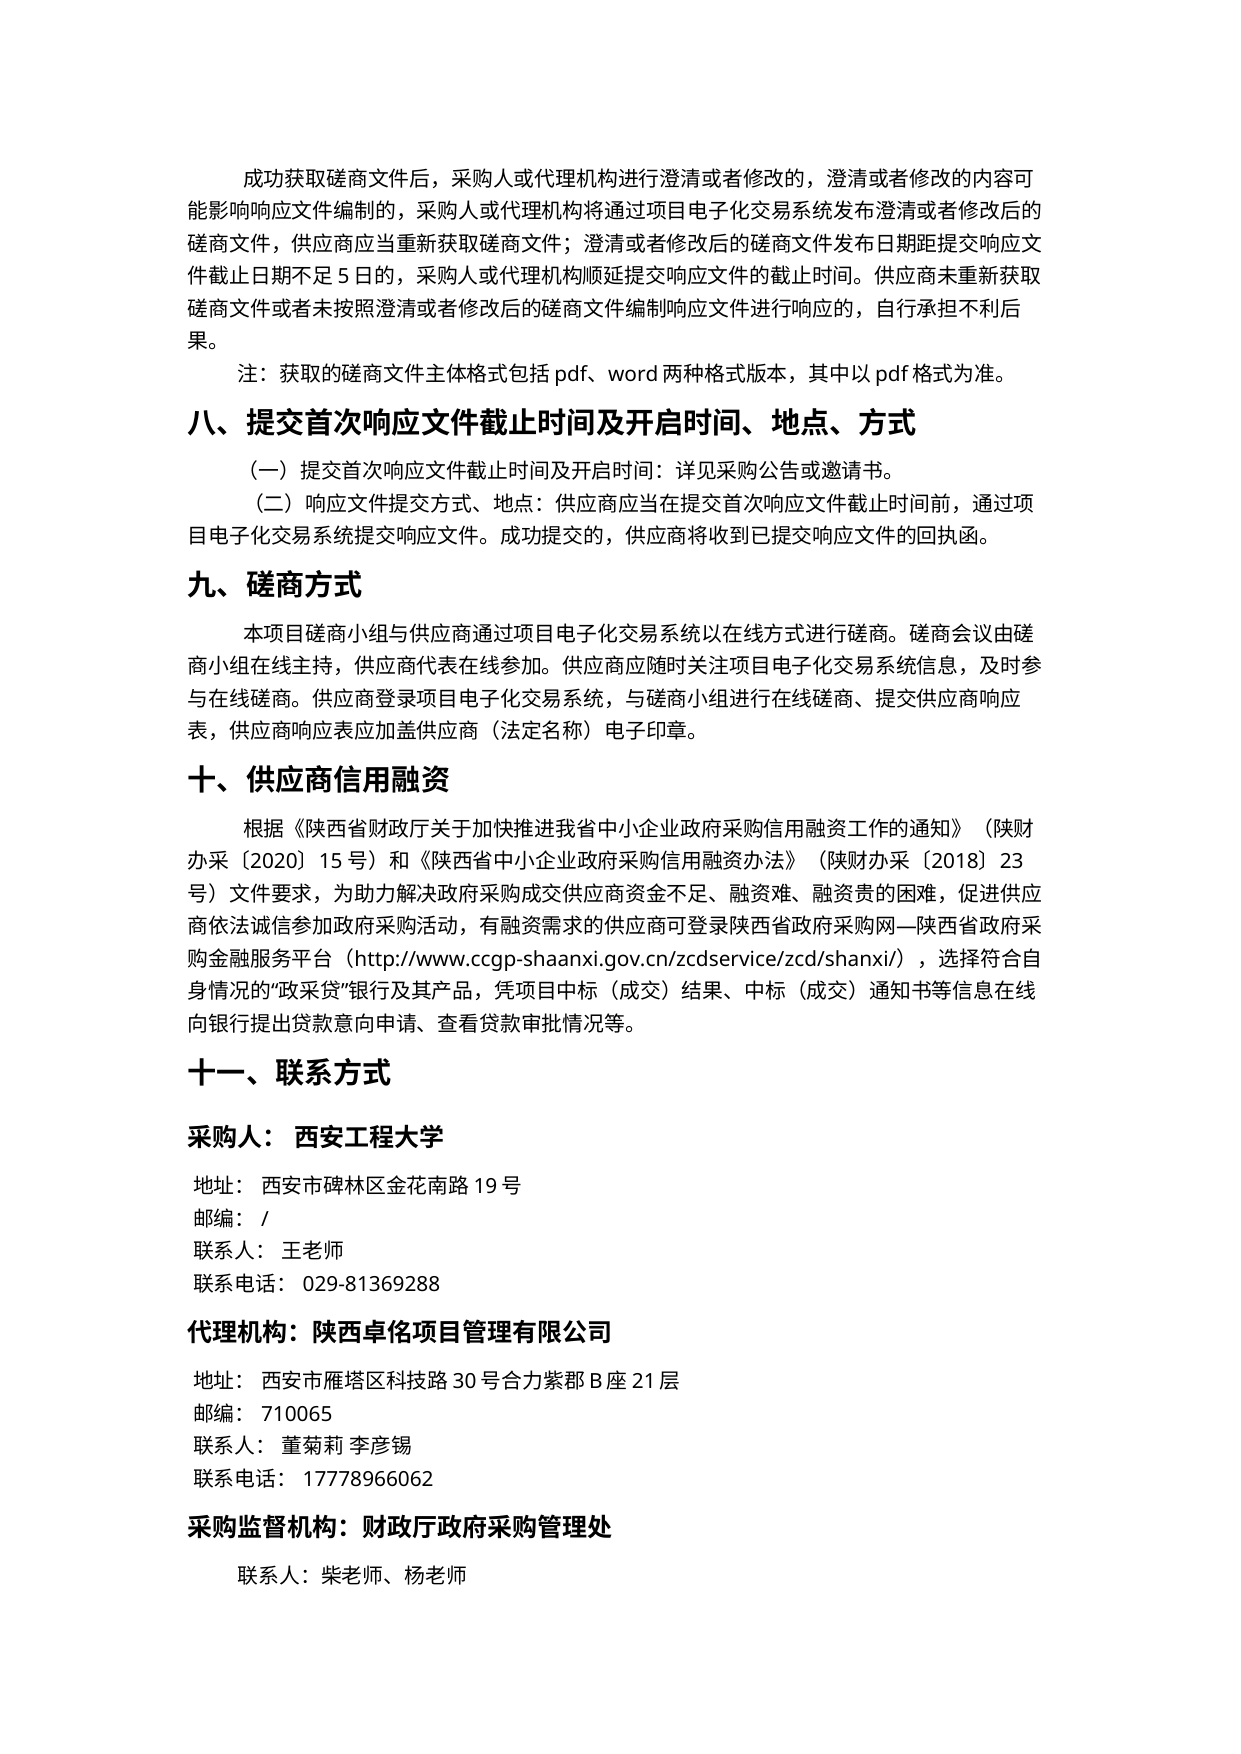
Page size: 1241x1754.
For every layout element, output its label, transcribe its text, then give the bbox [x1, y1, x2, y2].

text 联系人： 董菊莉 李彦锡 [187, 1429, 1053, 1462]
text 十一、联系方式 [187, 1039, 1053, 1104]
text 本项目磋商小组与供应商通过项目电子化交易系统以在线方式进行磋商。磋商会议由磋商小组在线主持，供应商代表在线参加。供应商应随时关注项目电子化交易系统信息，及时参与在线磋商。供应商登录项目电子化交易系统，与磋商小组进行在线磋商、提交供应商响应表，供应商响应表应加盖供应商（法定名称）电子印章。 [187, 617, 1053, 747]
text 地址： 西安市雁塔区科技路30号合力紫郡B座21层 [187, 1364, 1053, 1397]
text 代理机构：陕西卓佲项目管理有限公司 [187, 1299, 1053, 1364]
text 联系电话： 17778966062 [187, 1462, 1053, 1494]
text 联系人：柴老师、杨老师 [187, 1559, 1053, 1592]
text 注：获取的磋商文件主体格式包括pdf、word两种格式版本，其中以pdf格式为准。 [187, 357, 1053, 389]
text 十、供应商信用融资 [187, 747, 1053, 812]
text 邮编： / [187, 1202, 1053, 1234]
text 联系人： 王老师 [187, 1234, 1053, 1267]
text （二）响应文件提交方式、地点：供应商应当在提交首次响应文件截止时间前，通过项目电子化交易系统提交响应文件。成功提交的，供应商将收到已提交响应文件的回执函。 [187, 487, 1053, 552]
text 采购监督机构：财政厅政府采购管理处 [187, 1494, 1053, 1559]
text 地址： 西安市碑林区金花南路19号 [187, 1169, 1053, 1202]
text 成功获取磋商文件后，采购人或代理机构进行澄清或者修改的，澄清或者修改的内容可能影响响应文件编制的，采购人或代理机构将通过项目电子化交易系统发布澄清或者修改后的磋商文件，供应商应当重新获取磋商文件；澄清或者修改后的磋商文件发布日期距提交响应文件截止日期不足5日的，采购人或代理机构顺延提交响应文件的截止时间。供应商未重新获取磋商文件或者未按照澄清或者修改后的磋商文件编制响应文件进行响应的，自行承担不利后果。 [187, 162, 1053, 357]
text 联系电话： 029-81369288 [187, 1267, 1053, 1299]
text 根据《陕西省财政厅关于加快推进我省中小企业政府采购信用融资工作的通知》（陕财办采〔2020〕15 号）和《陕西省中小企业政府采购信用融资办法》（陕财办采〔2018〕23 号）文件要求，为助力解决政府采购成交供应商资金不足、融资难、融资贵的困难，促进供应商依法诚信参加政府采购活动，有融资需求的供应商可登录陕西省政府采购网—陕西省政府采购金融服务平台（http://www.ccgp-shaanxi.gov.cn/zcdservice/zcd/shanxi/），选择符合自身情况的“政采贷”银行及其产品，凭项目中标（成交）结果、中标（成交）通知书等信息在线向银行提出贷款意向申请、查看贷款审批情况等。 [187, 812, 1053, 1039]
text 邮编： 710065 [187, 1397, 1053, 1429]
text （一）提交首次响应文件截止时间及开启时间：详见采购公告或邀请书。 [187, 454, 1053, 487]
text 采购人： 西安工程大学 [187, 1104, 1053, 1169]
text 九、磋商方式 [187, 552, 1053, 617]
text 八、提交首次响应文件截止时间及开启时间、地点、方式 [187, 389, 1053, 454]
